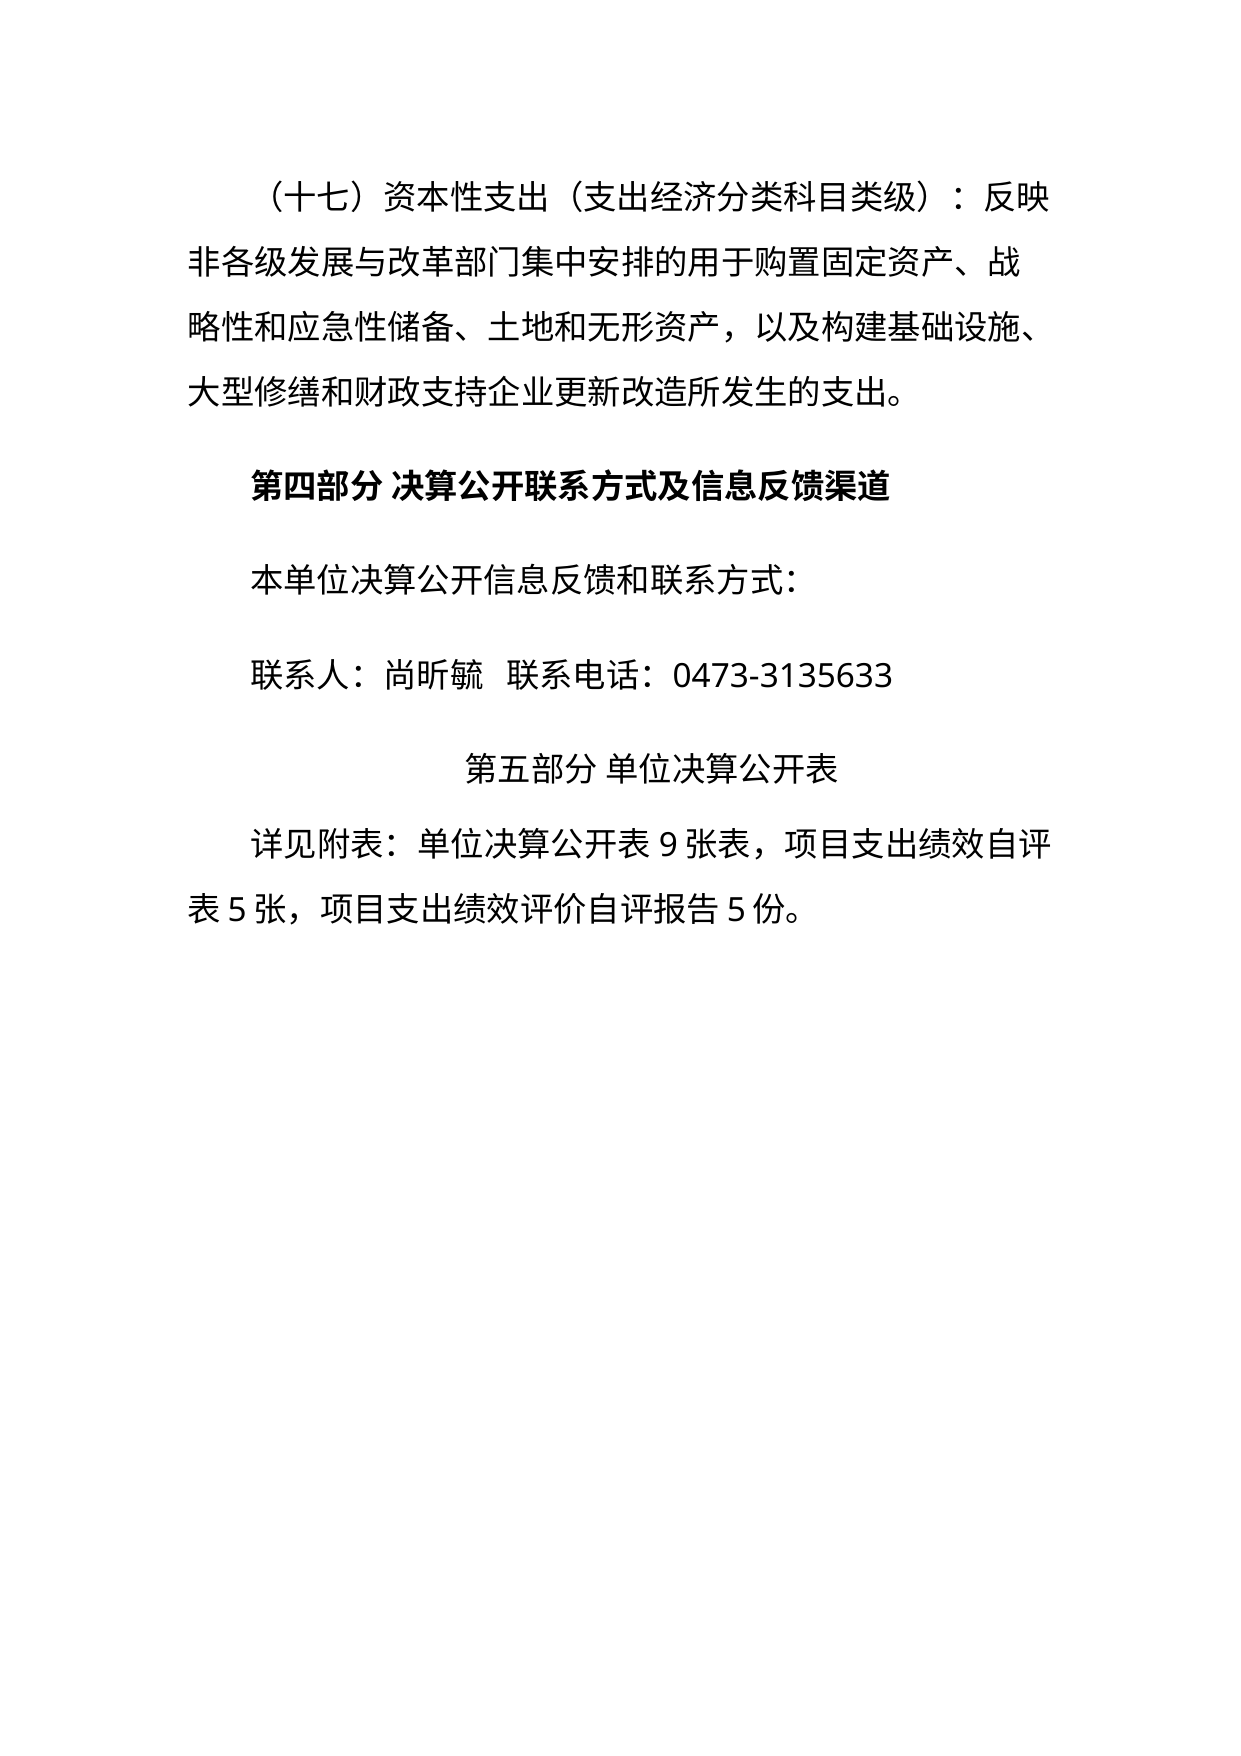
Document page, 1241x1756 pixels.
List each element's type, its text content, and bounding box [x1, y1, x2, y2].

text 第四部分 决算公开联系方式及信息反馈渠道 [187, 452, 1053, 517]
text （十七）资本性支出（支出经济分类科目类级）：反映非各级发展与改革部门集中安排的用于购置固定资产、战略性和应急性储备、土地和无形资产，以及构建基础设施、大型修缮和财政支持企业更新改造所发生的支出。 [187, 163, 1053, 423]
text 详见附表：单位决算公开表9张表，项目支出绩效自评表5张，项目支出绩效评价自评报告5份。 [187, 810, 1053, 940]
text 第五部分 单位决算公开表 [187, 734, 1053, 799]
text 联系人：尚昕毓 联系电话：0473-3135633 [187, 640, 1053, 705]
text 本单位决算公开信息反馈和联系方式： [187, 546, 1053, 611]
